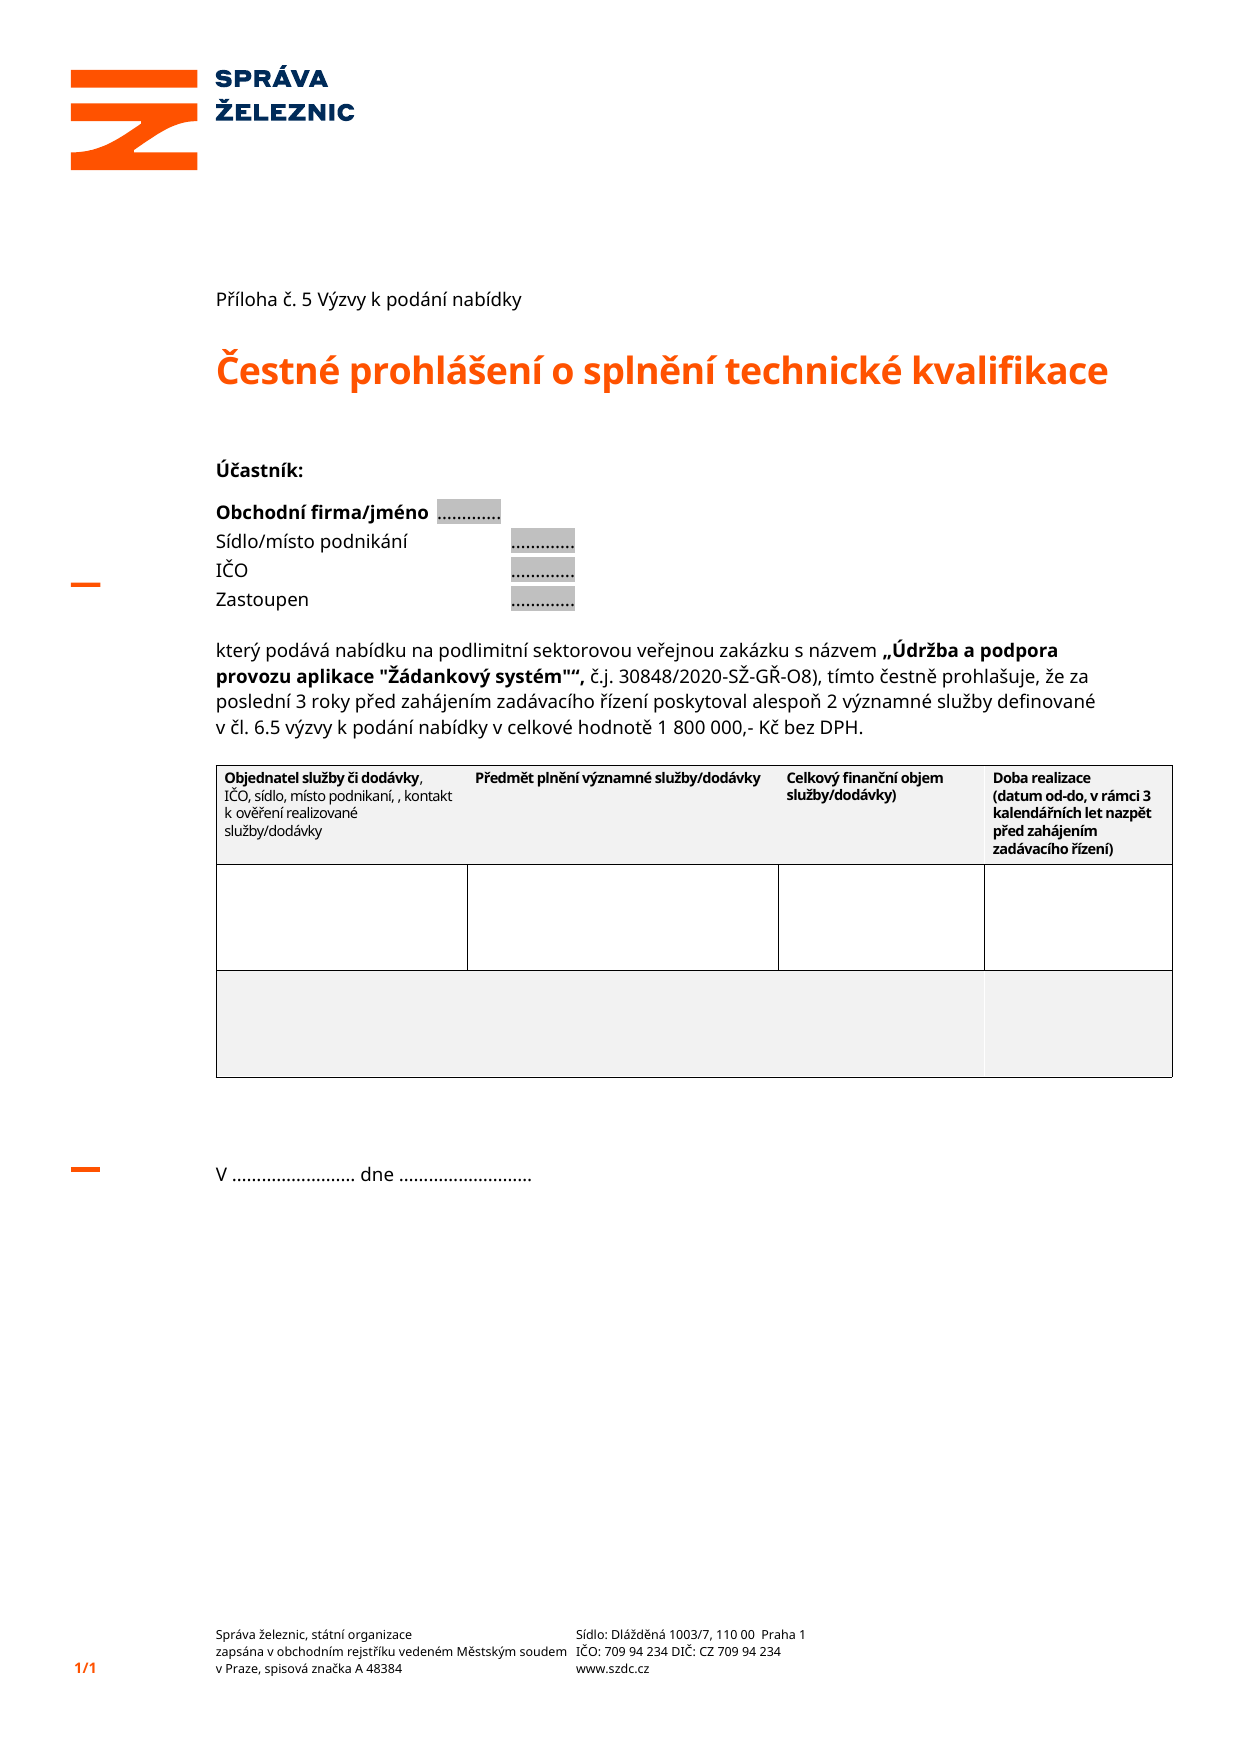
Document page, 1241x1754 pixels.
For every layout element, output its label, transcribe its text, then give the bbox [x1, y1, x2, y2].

text IČO …………. [216, 554, 1122, 583]
text Účastník: [216, 453, 1122, 483]
text Příloha č. 5 Výzvy k podání nabídky [216, 286, 1122, 311]
table_cell [468, 865, 778, 970]
table_cell [217, 971, 467, 1076]
table_cell [467, 971, 778, 1076]
table_cell [985, 971, 1172, 1076]
text Obchodní firma/jméno …………. [216, 496, 1122, 525]
table_header Doba realizace (datum od-do, v rámci 3 kalendářních let nazpět před zahájením zadávacího řízení) [985, 766, 1172, 864]
table_header Objednatel služby či dodávky, IČO, sídlo, místo podnikaní, , kontakt k ověření realizované služby/dodávky [217, 766, 467, 864]
table_header Předmět plnění významné služby/dodávky [467, 766, 778, 864]
text Sídlo/místo podnikání …………. [216, 525, 1122, 554]
table_cell [985, 865, 1172, 970]
table_cell [778, 971, 984, 1076]
table_header Celkový finanční objem služby/dodávky) [778, 766, 984, 864]
text který podává nabídku na podlimitní sektorovou veřejnou zakázku s názvem „Údržba a podpora provozu aplikace "Žádankový systém"“, č.j. 30848/2020-SŽ-GŘ-O8), tímto čestně prohlašuje, že za poslední 3 roky před zahájením zadávacího řízení poskytoval alespoň 2 významné služby definované v čl. 6.5 výzvy k podání nabídky v celkové hodnotě 1 800 000,- Kč bez DPH. [216, 637, 1122, 739]
subtitle Čestné prohlášení o splnění technické kvalifikace [216, 345, 1122, 396]
table_cell [217, 865, 467, 970]
text Zastoupen …………. [216, 583, 1122, 612]
text V ………………….… dne ……………………… [216, 1157, 1121, 1186]
table_cell [779, 865, 984, 970]
